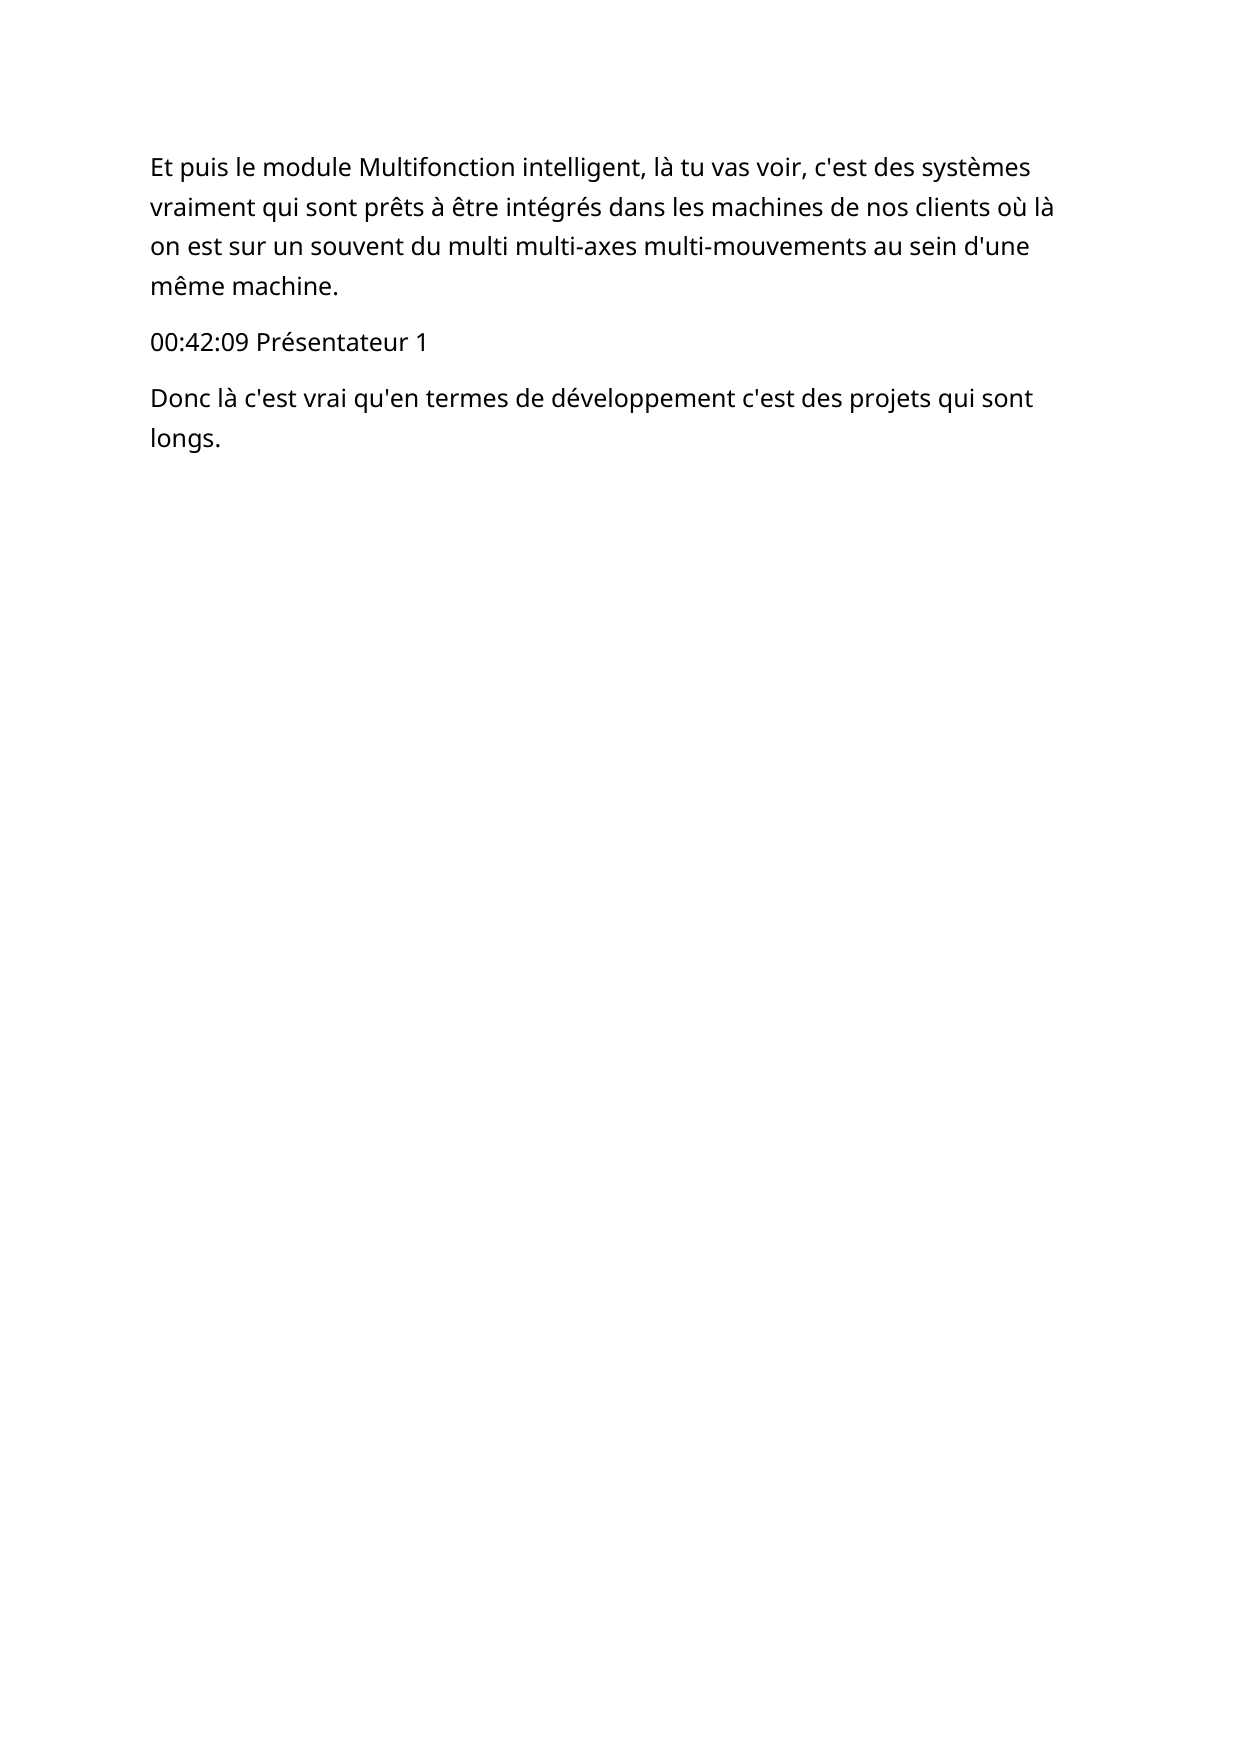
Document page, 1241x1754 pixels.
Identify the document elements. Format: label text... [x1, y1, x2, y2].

text Donc là c'est vrai qu'en termes de développement c'est des projets qui sont longs. [150, 381, 1090, 454]
text 00:42:09 Présentateur 1 [150, 324, 1090, 359]
text Et puis le module Multifonction intelligent, là tu vas voir, c'est des systèmes vraiment qui sont prêts à être intégrés dans les machines de nos clients où là on est sur un souvent du multi multi-axes multi-mouvements au sein d'une même machine. [150, 150, 1090, 302]
